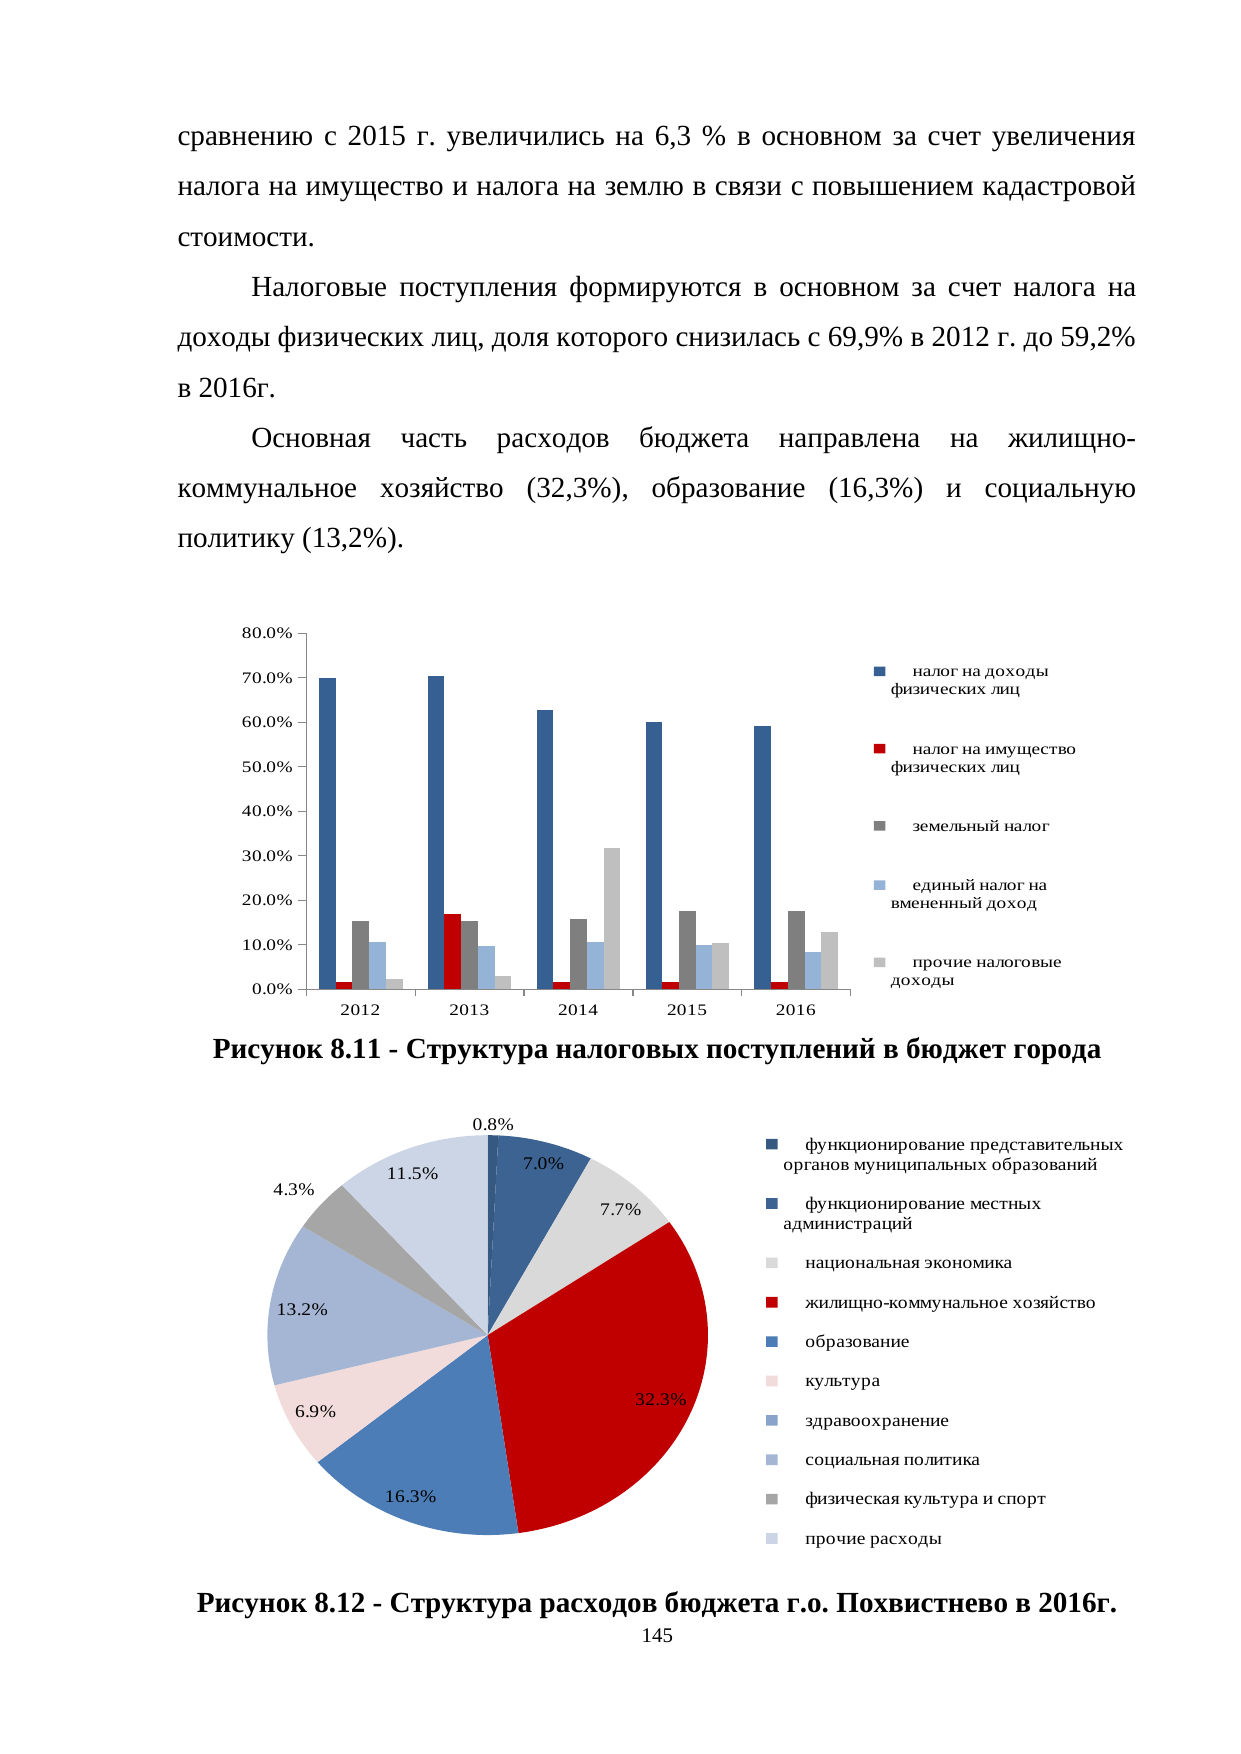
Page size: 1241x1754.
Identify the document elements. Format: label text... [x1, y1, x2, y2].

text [177, 118, 1137, 252]
text Налоговые поступления формируются в основном за счет налога на доходы физических лиц, доля которого снизилась с 69,9% в 2012 г. до 59,2% в 2016г. [177, 269, 1137, 403]
text Основная часть расходов бюджета направлена на жилищно-коммунальное хозяйство (32,3%), образование (16,3%) и социальную политику (13,2%). [177, 420, 1137, 554]
text Рисунок 8.12 - Структура расходов бюджета г.о. Похвистнево в 2016г. [177, 1585, 1137, 1618]
text Рисунок 8.11 - Структура налоговых поступлений в бюджет города [177, 1031, 1137, 1064]
